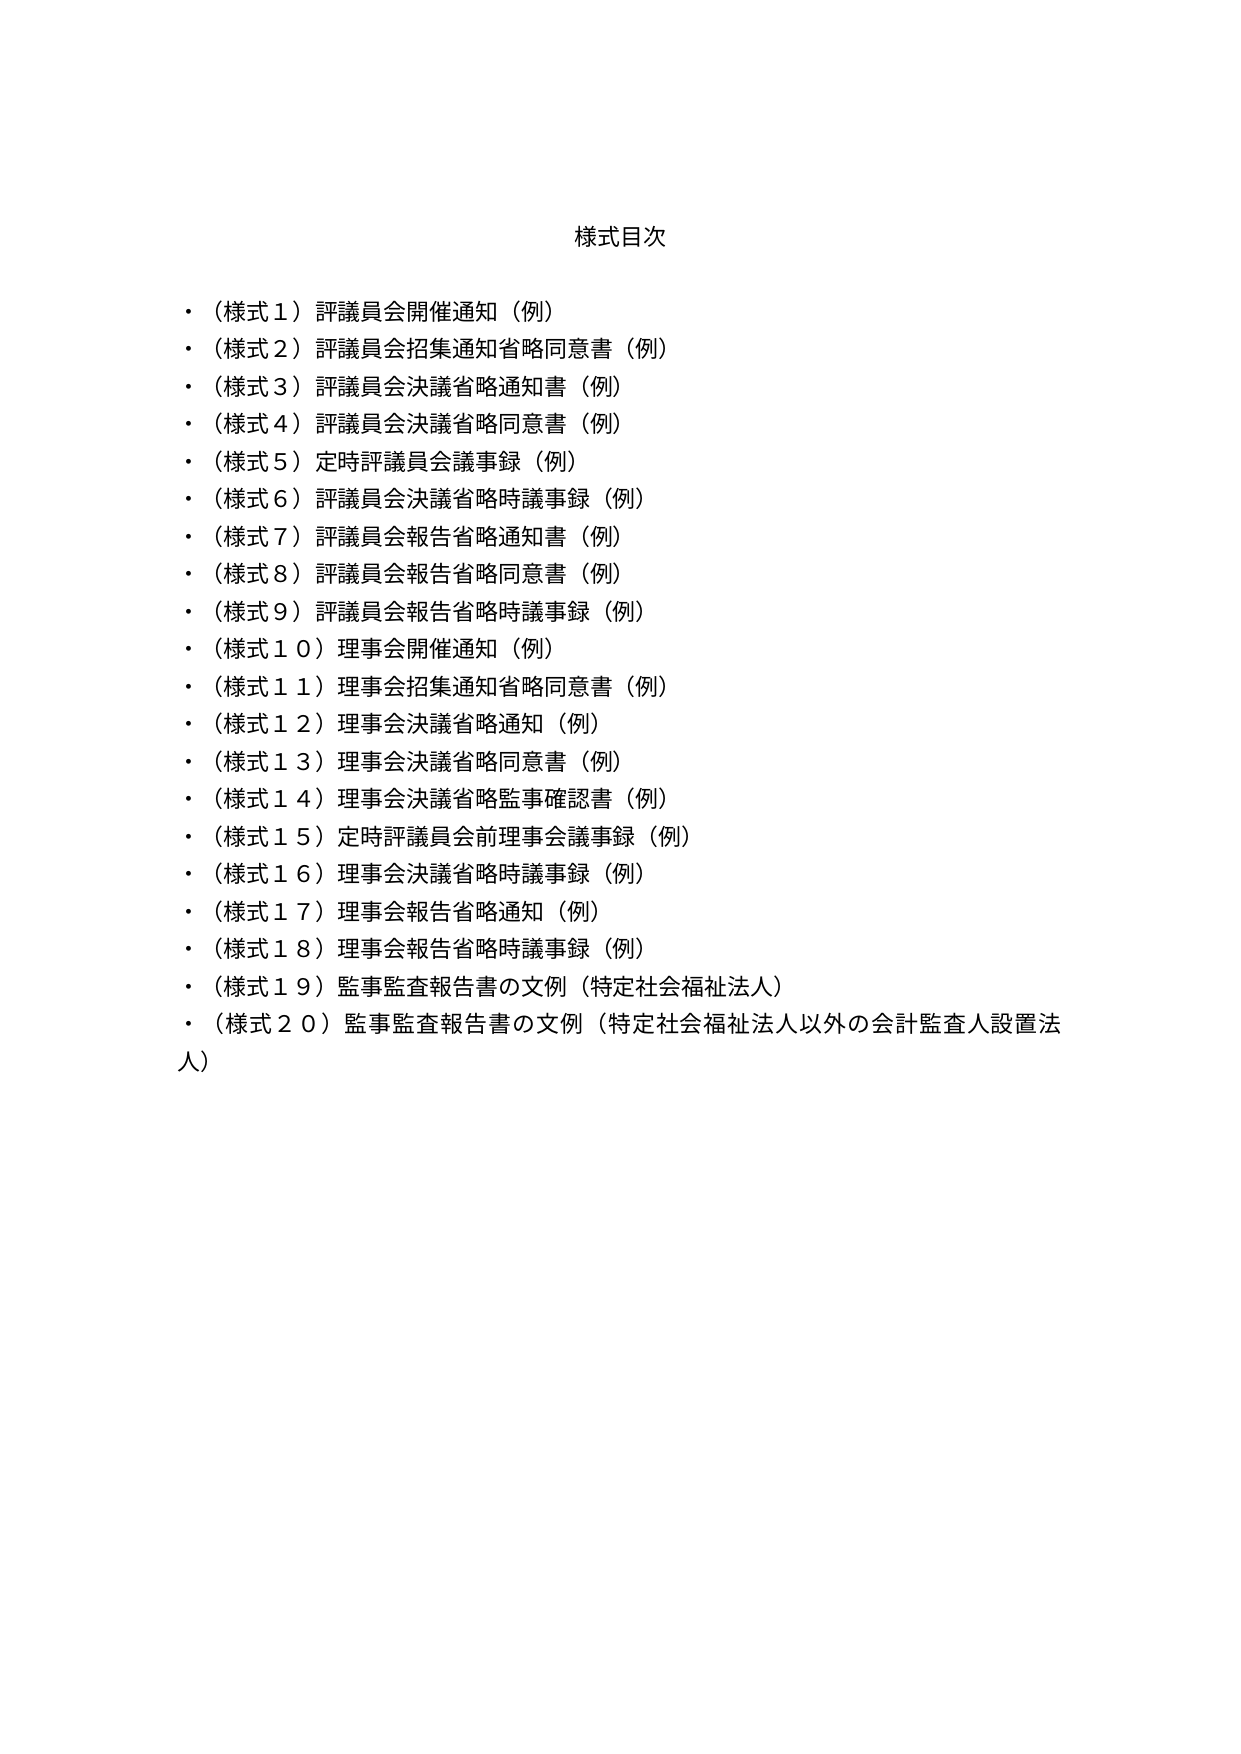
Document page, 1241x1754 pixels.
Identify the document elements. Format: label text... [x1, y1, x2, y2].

text ・（様式１６）理事会決議省略時議事録（例） [177, 854, 1063, 892]
text ・（様式１３）理事会決議省略同意書（例） [177, 742, 1063, 779]
text ・（様式１）評議員会開催通知（例） [177, 292, 1063, 329]
text ・（様式１７）理事会報告省略通知（例） [177, 892, 1063, 929]
text ・（様式１１）理事会招集通知省略同意書（例） [177, 667, 1063, 704]
text ・（様式１０）理事会開催通知（例） [177, 629, 1063, 667]
text 様式目次 [177, 217, 1063, 254]
text ・（様式７）評議員会報告省略通知書（例） [177, 517, 1063, 554]
text ・（様式１９）監事監査報告書の文例（特定社会福祉法人） [177, 967, 1063, 1004]
text ・（様式２）評議員会招集通知省略同意書（例） [177, 329, 1063, 367]
text ・（様式４）評議員会決議省略同意書（例） [177, 404, 1063, 442]
text ・（様式１４）理事会決議省略監事確認書（例） [177, 779, 1063, 817]
text ・（様式９）評議員会報告省略時議事録（例） [177, 592, 1063, 629]
text ・（様式１５）定時評議員会前理事会議事録（例） [177, 817, 1063, 854]
text ・（様式６）評議員会決議省略時議事録（例） [177, 479, 1063, 517]
text ・（様式５）定時評議員会議事録（例） [177, 442, 1063, 479]
text ・（様式３）評議員会決議省略通知書（例） [177, 367, 1063, 404]
text ・（様式８）評議員会報告省略同意書（例） [177, 554, 1063, 592]
text ・（様式２０）監事監査報告書の文例（特定社会福祉法人以外の会計監査人設置法人） [177, 1004, 1063, 1079]
text ・（様式１２）理事会決議省略通知（例） [177, 704, 1063, 742]
text ・（様式１８）理事会報告省略時議事録（例） [177, 929, 1063, 967]
